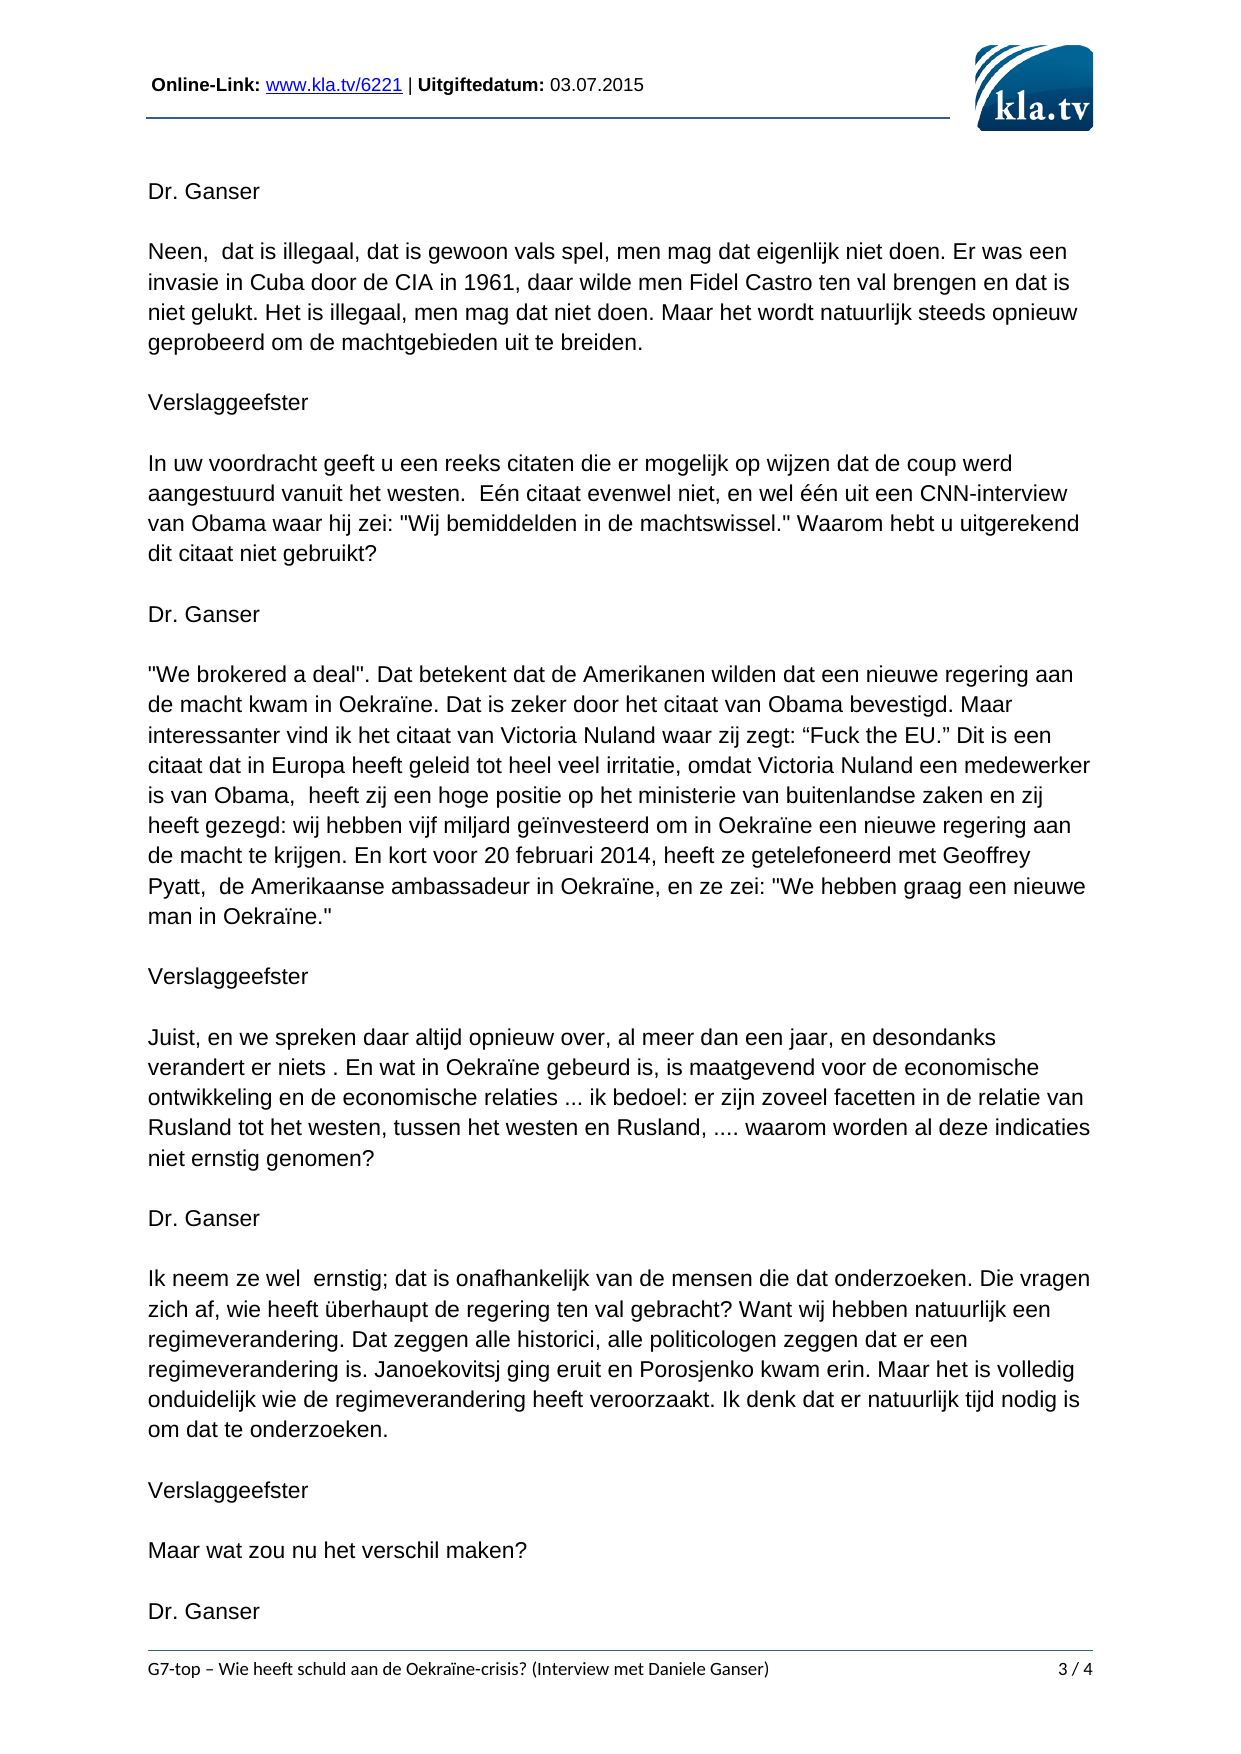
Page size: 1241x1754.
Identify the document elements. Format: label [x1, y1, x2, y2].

text [148, 148, 1093, 1624]
